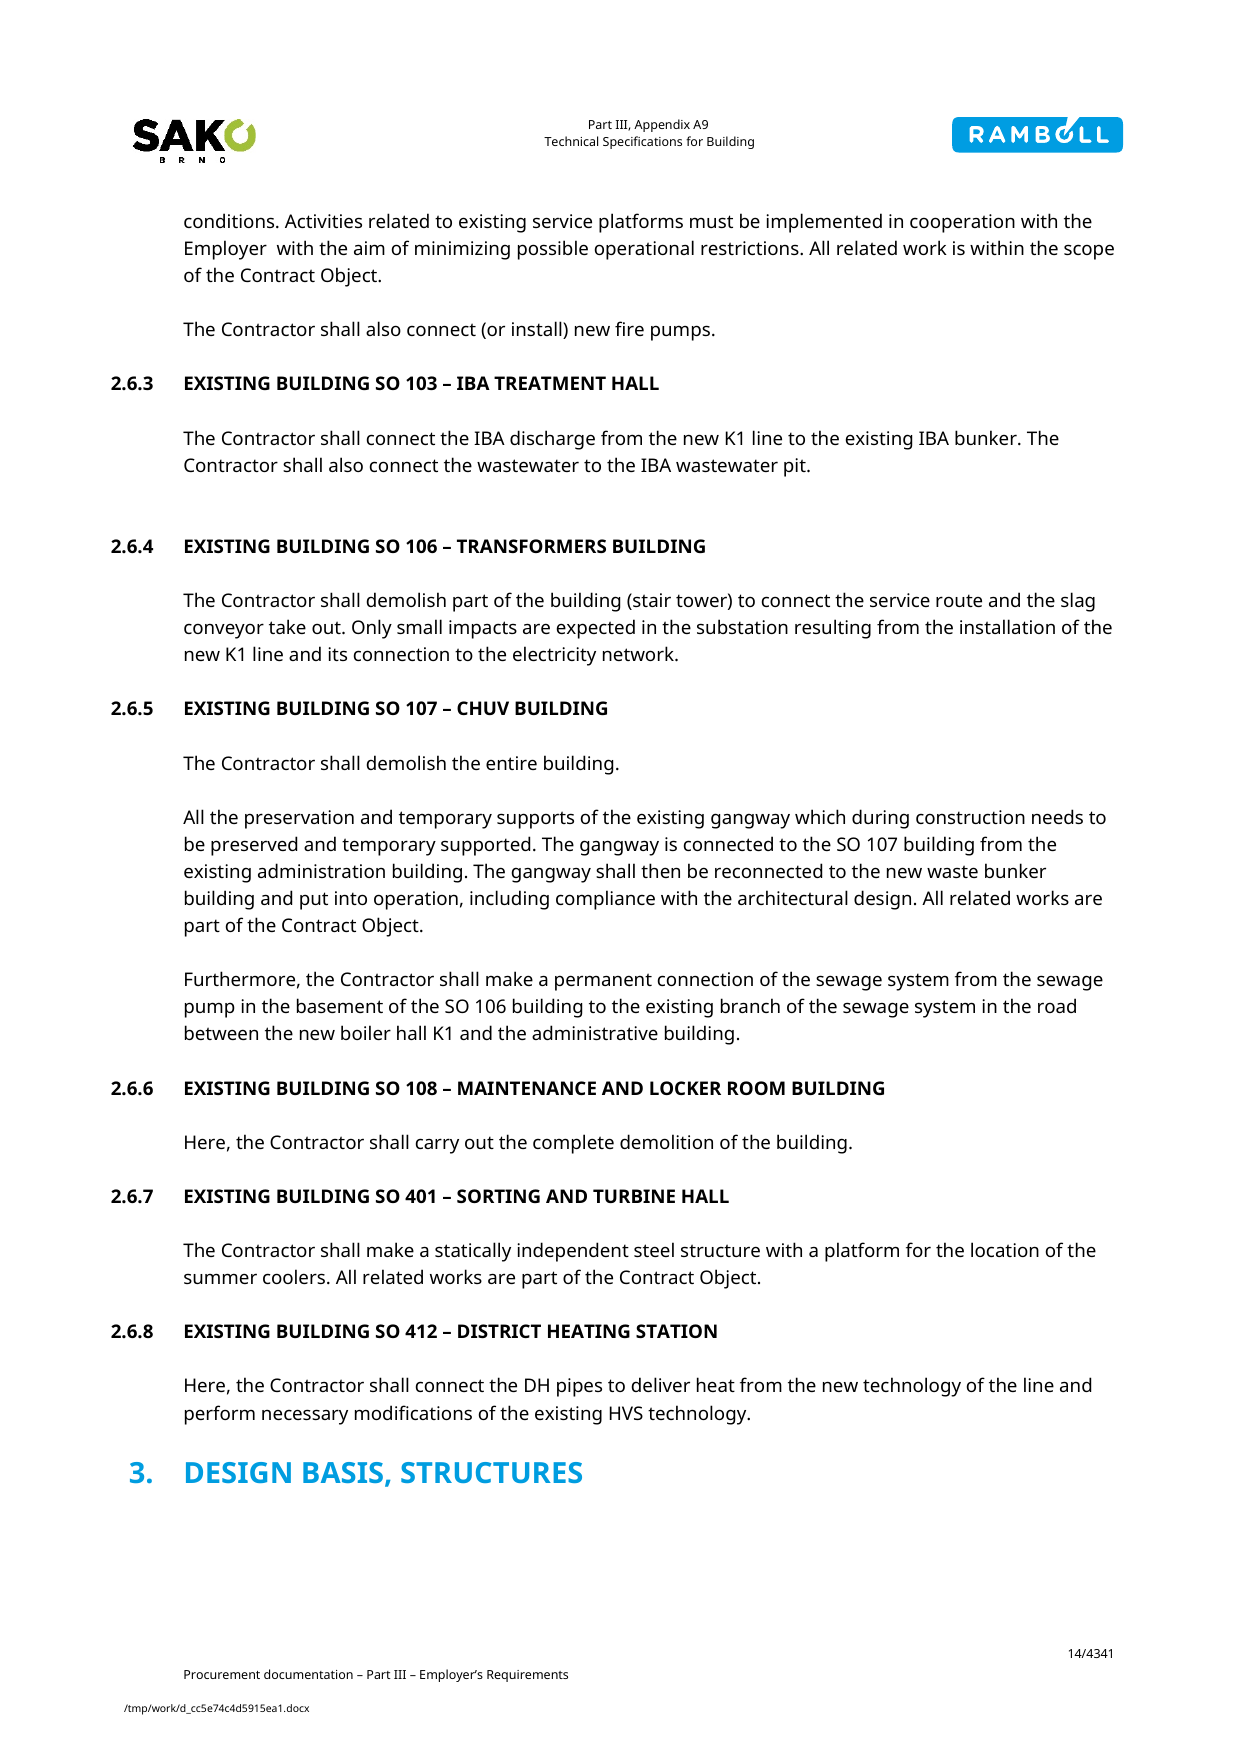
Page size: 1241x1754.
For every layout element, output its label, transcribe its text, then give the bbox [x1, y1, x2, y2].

text All the preservation and temporary supports of the existing gangway which during construction needs to be preserved and temporary supported. The gangway is connected to the SO 107 building from the existing administration building. The gangway shall then be reconnected to the new waste bunker building and put into operation, including compliance with the architectural design. All related works are part of the Contract Object. [183, 802, 1116, 938]
text The Contractor shall demolish the entire building. [183, 748, 1116, 775]
subtitle EXISTING BUILDING so 103 – IBA treatment HALL [153, 369, 1116, 396]
text The Contractor shall demolish part of the building (stair tower) to connect the service route and the slag conveyor take out. Only small impacts are expected in the substation resulting from the installation of the new K1 line and its connection to the electricity network. [183, 586, 1116, 667]
subtitle EXISTING BUILDING so 401 – SORTING AND TURBINE HALL [153, 1182, 1116, 1209]
text The Contractor shall also connect (or install) new fire pumps. [183, 315, 1116, 342]
text Furthermore, the Contractor shall make a permanent connection of the sewage system from the sewage pump in the basement of the SO 106 building to the existing branch of the sewage system in the road between the new boiler hall K1 and the administrative building. [183, 965, 1116, 1046]
text Here, the Contractor shall connect the DH pipes to deliver heat from the new technology of the line and perform necessary modifications of the existing HVS technology. [183, 1371, 1116, 1425]
text The Contractor shall make a statically independent steel structure with a platform for the location of the summer coolers. All related works are part of the Contract Object. [183, 1236, 1116, 1290]
picture [132, 119, 256, 163]
subtitle EXISTING BUILDING so 107 – CHUV BUILDING [153, 694, 1116, 721]
subtitle EXISTING BUILDING so 108 – MAINTENANCE AND locker room BUILDING [153, 1073, 1116, 1100]
text The Contractor shall connect the IBA discharge from the new K1 line to the existing IBA bunker. The Contractor shall also connect the wastewater to the IBA wastewater pit. [183, 423, 1116, 477]
text Here, the Contractor shall carry out the complete demolition of the building. [183, 1127, 1116, 1154]
subtitle EXISTING BUILDING so 106 – Transformers BUILDING [153, 532, 1116, 559]
subtitle EXISTING BUILDING so 412 – District heating STATION [153, 1317, 1116, 1344]
subtitle Design Basis, Structures [153, 1452, 1116, 1492]
